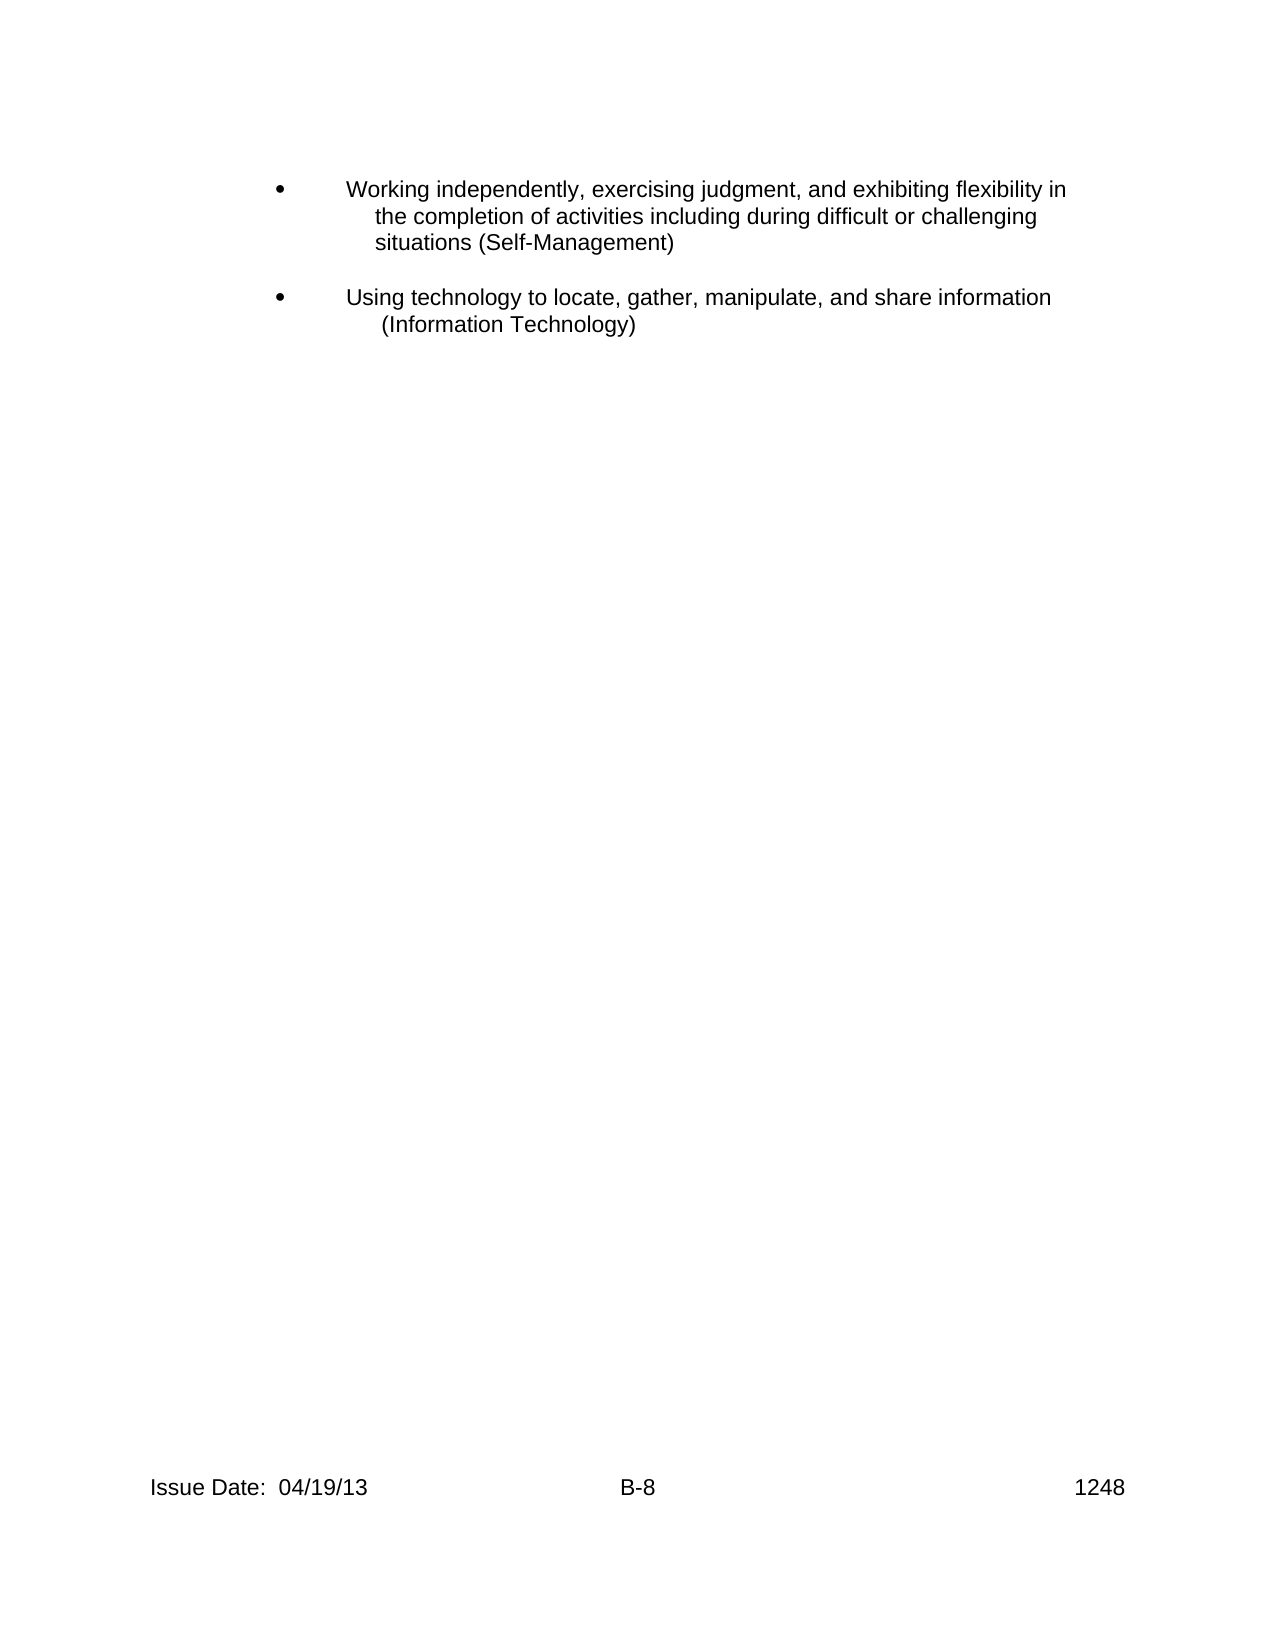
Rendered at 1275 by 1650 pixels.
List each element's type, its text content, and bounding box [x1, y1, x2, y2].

list Using technology to locate, gather, manipulate, and share information [276, 284, 1125, 311]
list the completion of activities including during difficult or challenging [346, 203, 1125, 229]
list situations (Self-Management) [346, 229, 1125, 255]
text (Information Technology) [150, 311, 1125, 337]
list Working independently, exercising judgment, and exhibiting flexibility in [276, 176, 1125, 203]
